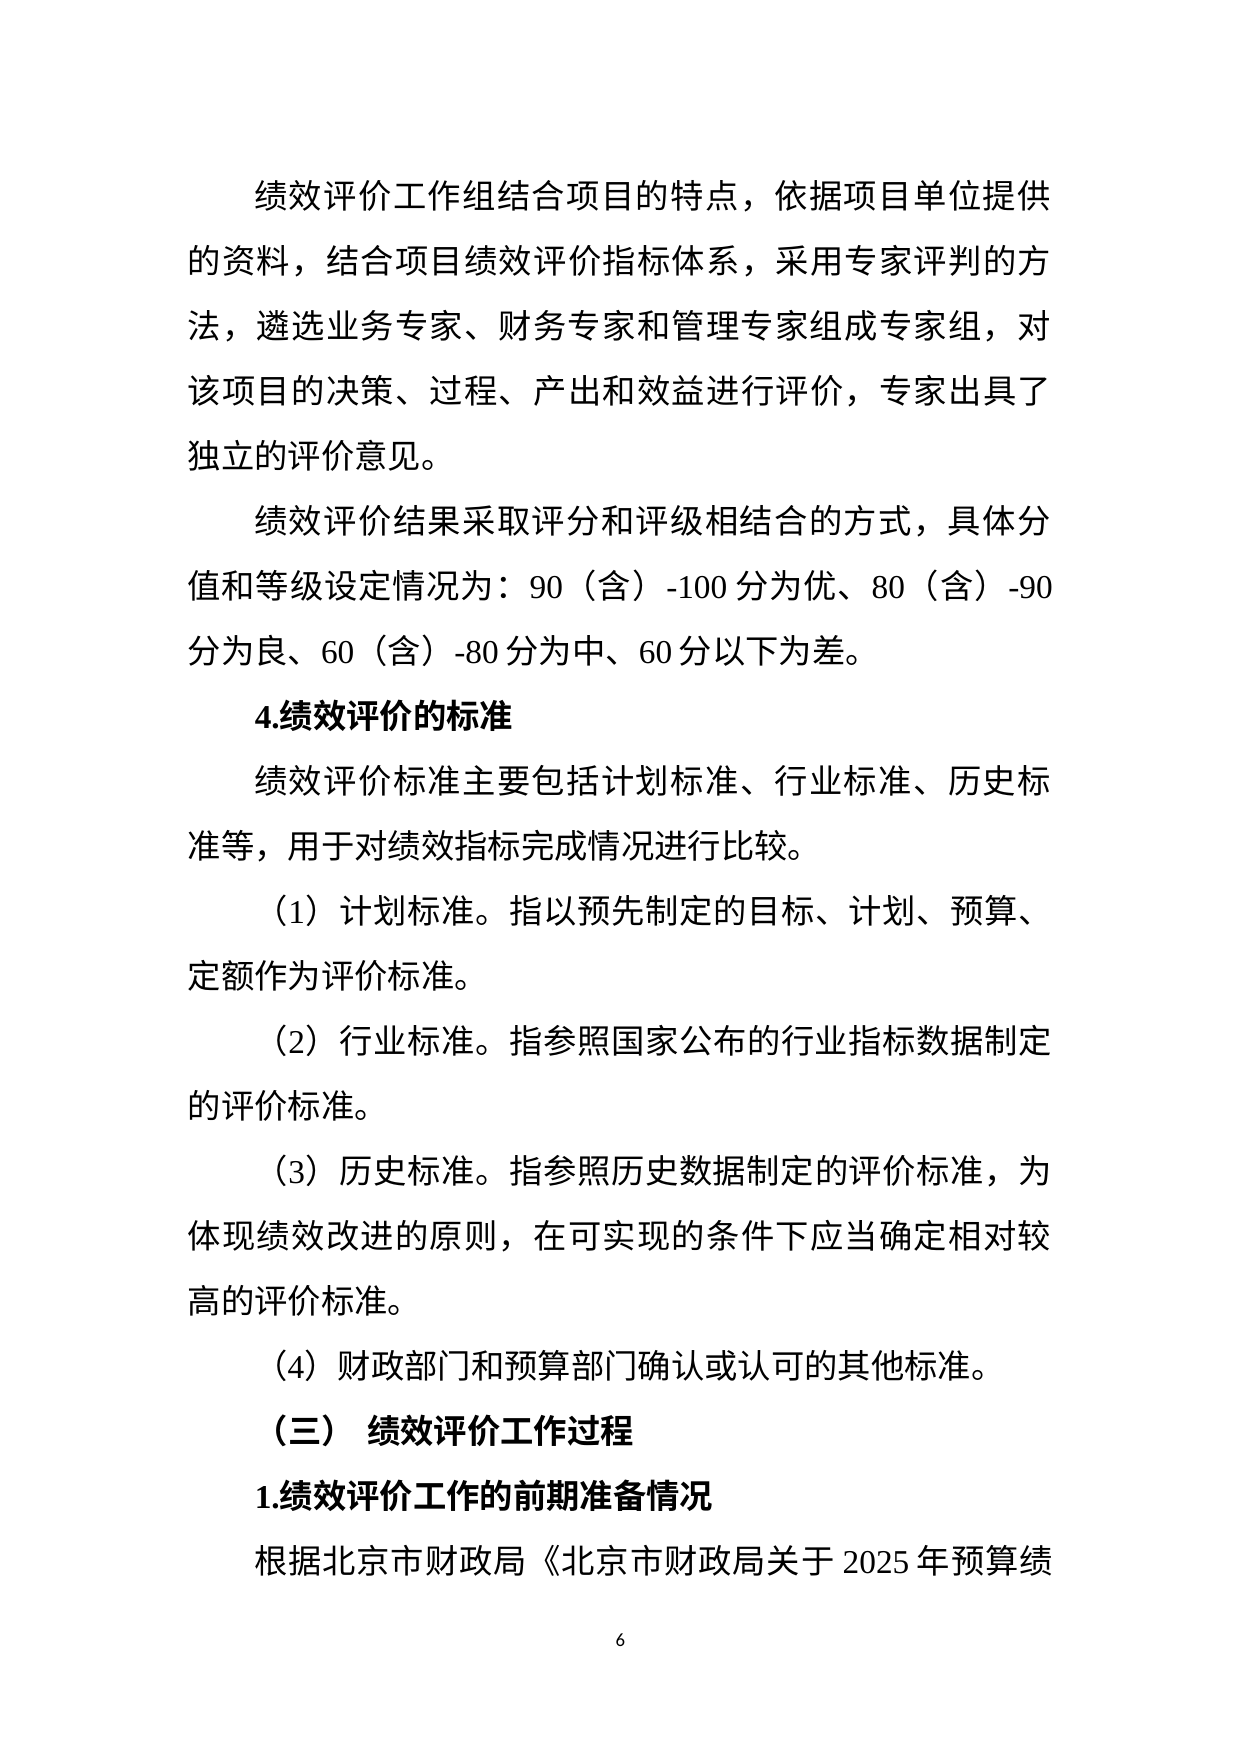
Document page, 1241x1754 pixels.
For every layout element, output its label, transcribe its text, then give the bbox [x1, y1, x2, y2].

text 1.绩效评价工作的前期准备情况 [187, 1462, 1053, 1527]
text （2）行业标准。指参照国家公布的行业指标数据制定的评价标准。 [187, 1007, 1053, 1137]
text （3）历史标准。指参照历史数据制定的评价标准，为体现绩效改进的原则，在可实现的条件下应当确定相对较高的评价标准。 [187, 1137, 1053, 1332]
text 4.绩效评价的标准 [187, 682, 1053, 747]
text 绩效评价结果采取评分和评级相结合的方式，具体分值和等级设定情况为：90（含）-100分为优、80（含）-90分为良、60（含）-80分为中、60分以下为差。 [187, 487, 1053, 682]
list 绩效评价工作过程 [254, 1397, 1053, 1462]
text 绩效评价标准主要包括计划标准、行业标准、历史标准等，用于对绩效指标完成情况进行比较。 [187, 747, 1053, 877]
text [187, 1527, 1053, 1592]
text 绩效评价工作组结合项目的特点，依据项目单位提供的资料，结合项目绩效评价指标体系，采用专家评判的方法，遴选业务专家、财务专家和管理专家组成专家组，对该项目的决策、过程、产出和效益进行评价，专家出具了独立的评价意见。 [187, 162, 1053, 487]
text （1）计划标准。指以预先制定的目标、计划、预算、定额作为评价标准。 [187, 877, 1053, 1007]
text （4）财政部门和预算部门确认或认可的其他标准。 [187, 1332, 1053, 1397]
